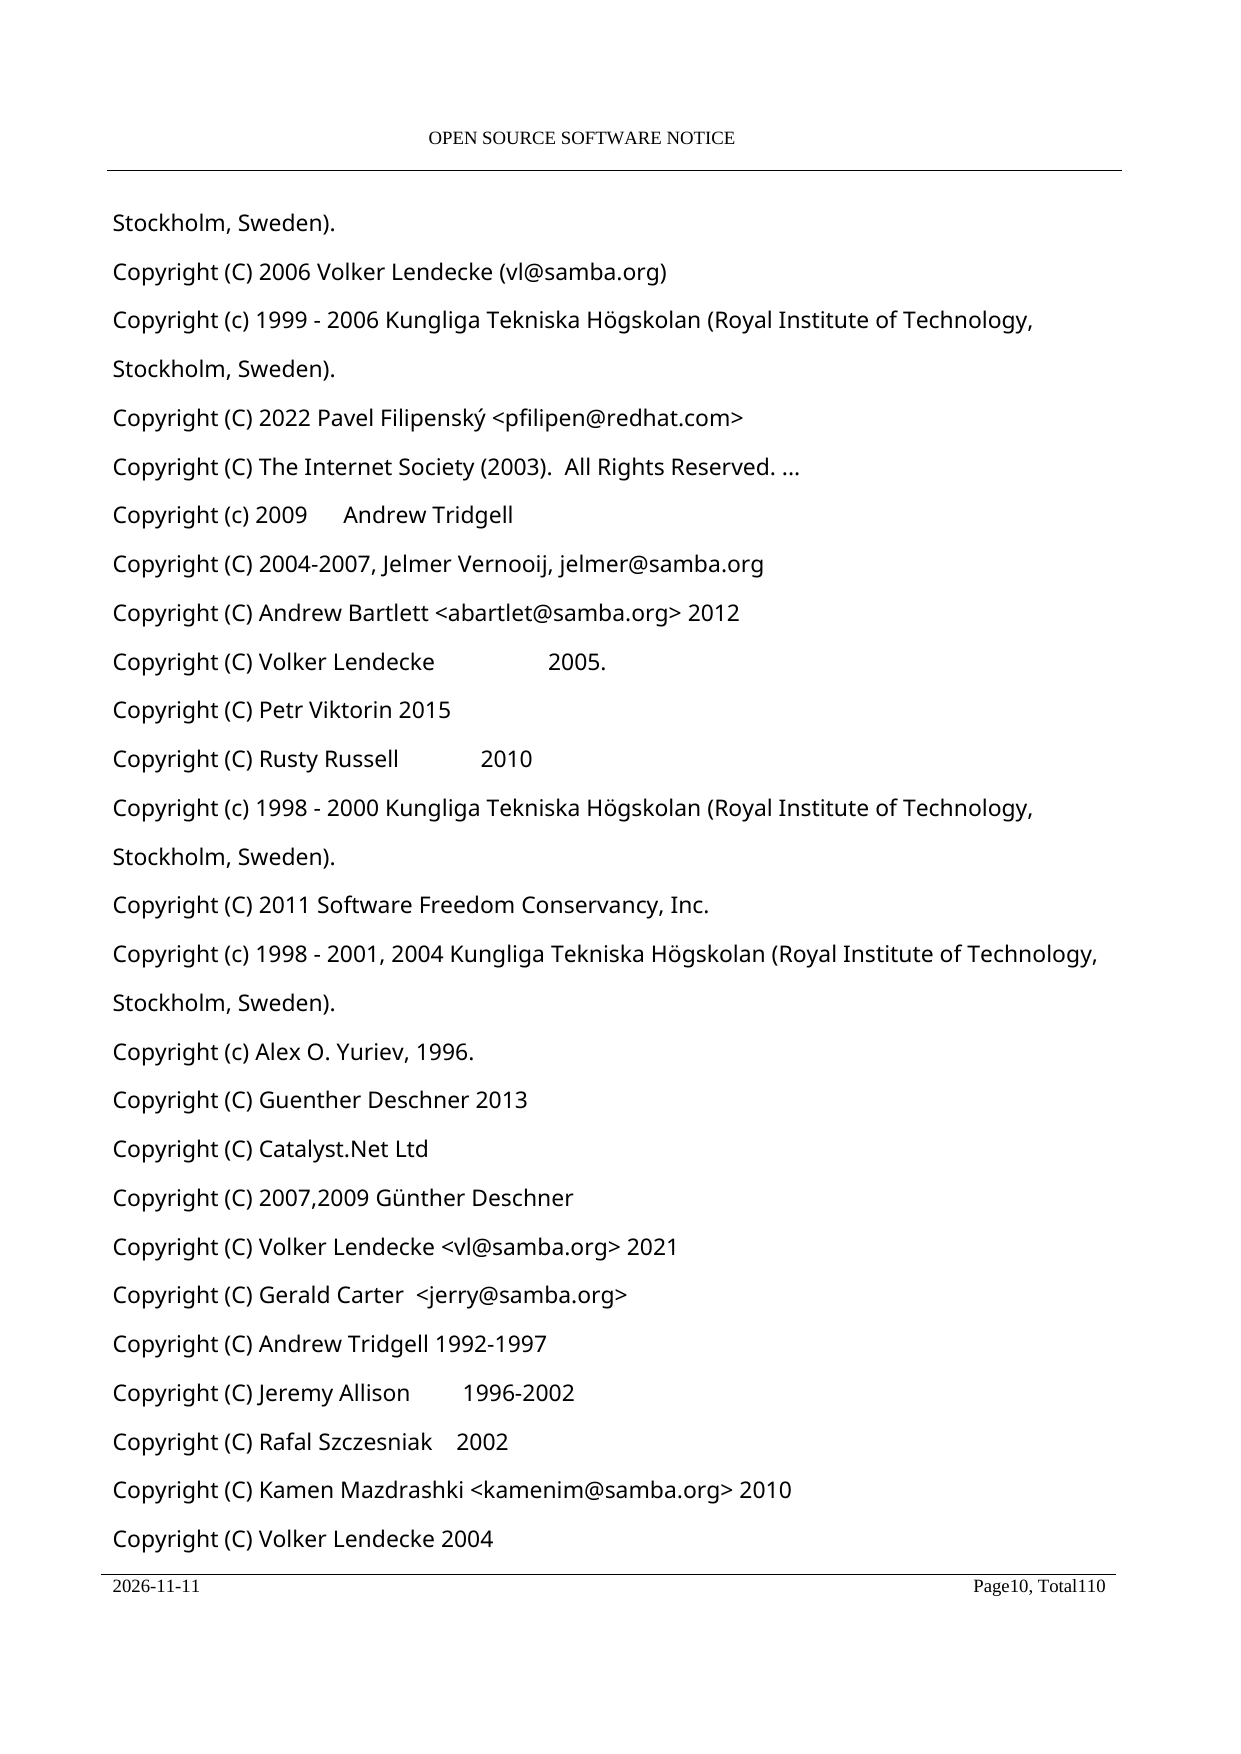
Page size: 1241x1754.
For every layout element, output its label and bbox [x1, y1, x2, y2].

text [112, 206, 1128, 1555]
